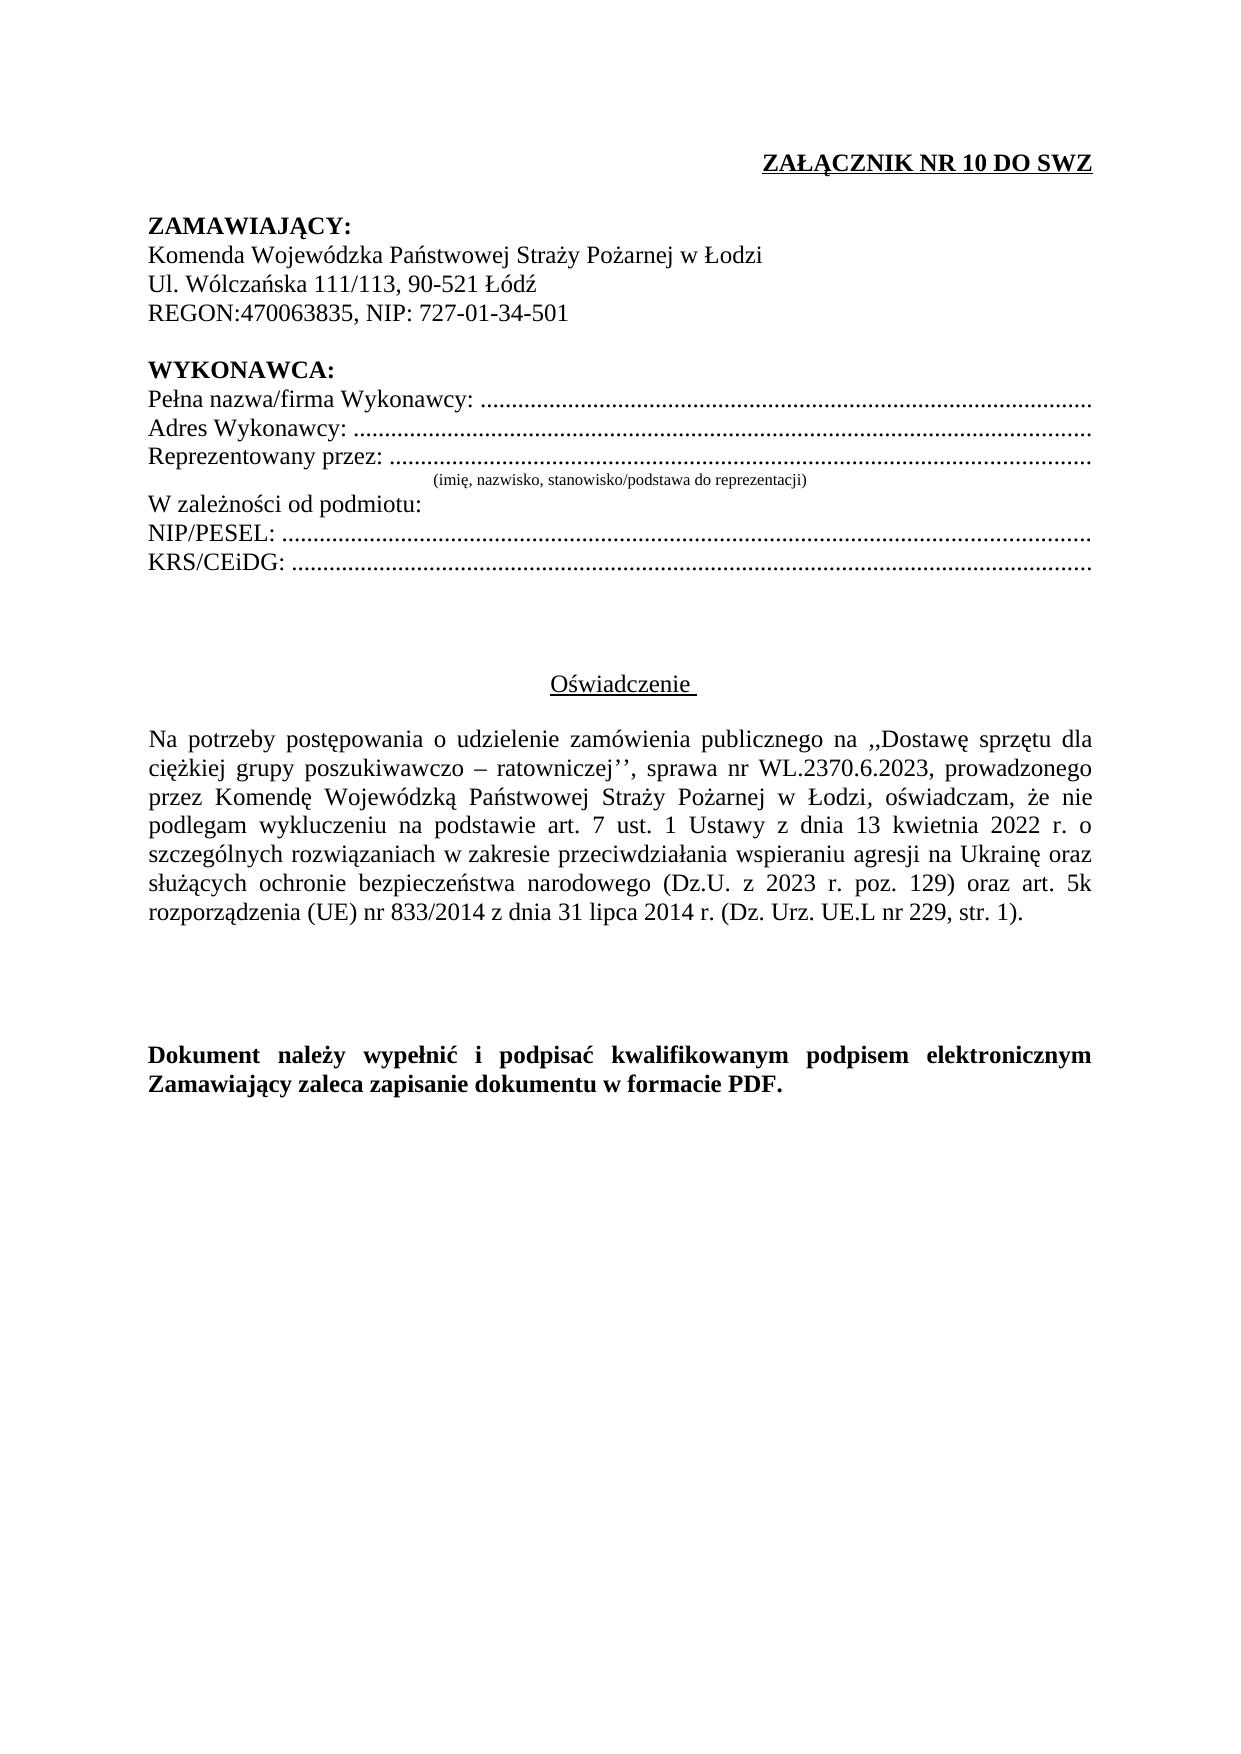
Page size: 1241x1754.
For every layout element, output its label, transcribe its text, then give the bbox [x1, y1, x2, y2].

text ZAMAWIAJĄCY: [148, 211, 1093, 240]
text NIP/PESEL: [148, 518, 1093, 547]
text Komenda Wojewódzka Państwowej Straży Pożarnej w Łodzi [148, 240, 1093, 269]
text Dokument należy wypełnić i podpisać kwalifikowanym podpisem elektronicznym Zamawiający zaleca zapisanie dokumentu w formacie PDF. [148, 1041, 1093, 1098]
text Ul. Wólczańska 111/113, 90-521 Łódź [148, 269, 1093, 298]
text Reprezentowany przez: [148, 441, 1093, 470]
text Adres Wykonawcy: [148, 413, 1093, 441]
text ZAŁĄCZNIK NR 10 DO SWZ [148, 148, 1093, 176]
text Oświadczenie [148, 669, 1093, 698]
text W zależności od podmiotu: [148, 489, 1093, 518]
text KRS/CEiDG: [148, 547, 1093, 576]
text WYKONAWCA: [148, 355, 1093, 384]
text REGON:470063835, NIP: 727-01-34-501 [148, 298, 1093, 326]
text (imię, nazwisko, stanowisko/podstawa do reprezentacji) [148, 470, 1093, 489]
text Na potrzeby postępowania o udzielenie zamówienia publicznego na ,,Dostawę sprzętu dla ciężkiej grupy poszukiwawczo – ratowniczej’’, sprawa nr WL.2370.6.2023, prowadzonego przez Komendę Wojewódzką Państwowej Straży Pożarnej w Łodzi, oświadczam, że nie podlegam wykluczeniu na podstawie art. 7 ust. 1 Ustawy z dnia 13 kwietnia 2022 r. o szczególnych rozwiązaniach w zakresie przeciwdziałania wspieraniu agresji na Ukrainę oraz służących ochronie bezpieczeństwa narodowego (Dz.U. z 2023 r. poz. 129) oraz art. 5k rozporządzenia (UE) nr 833/2014 z dnia 31 lipca 2014 r. (Dz. Urz. UE.L nr 229, str. 1). [148, 724, 1093, 926]
text Pełna nazwa/firma Wykonawcy: [148, 384, 1093, 413]
